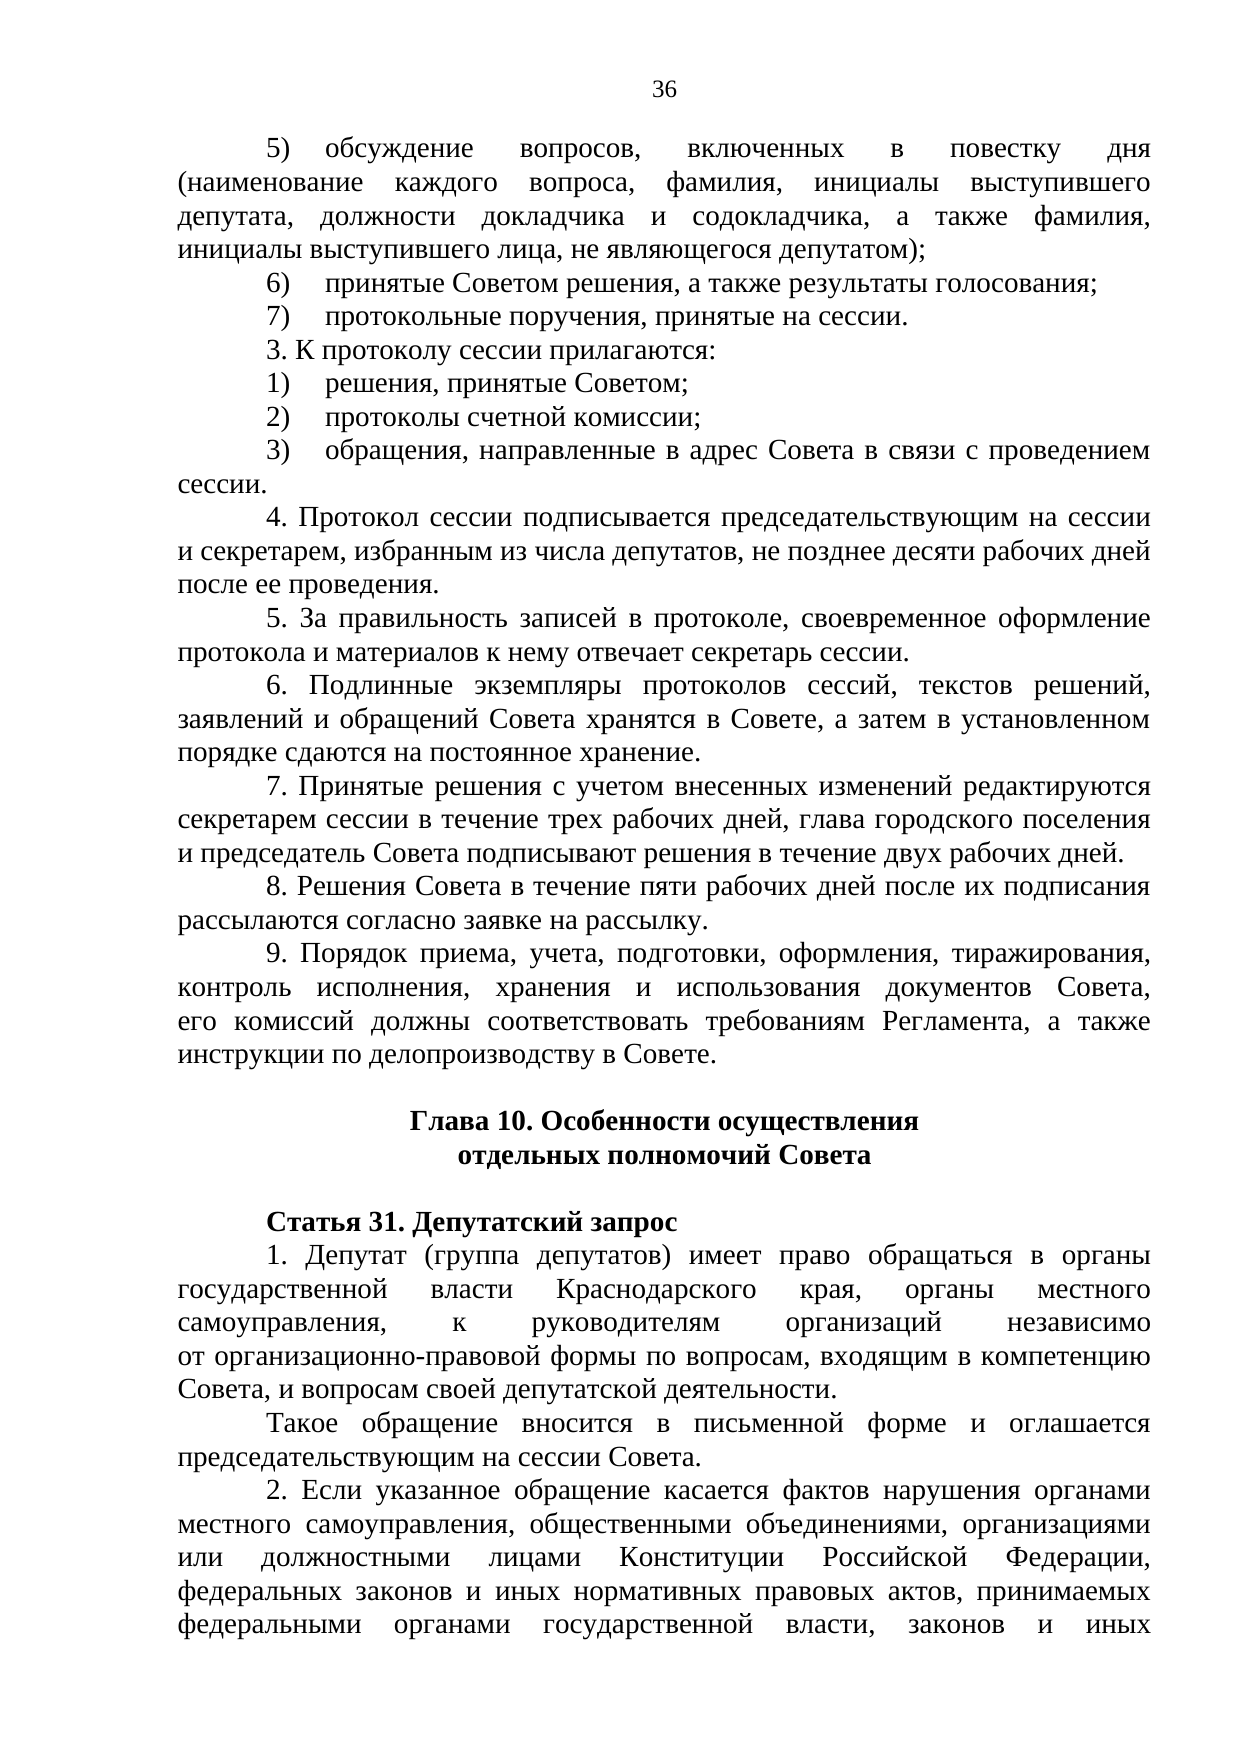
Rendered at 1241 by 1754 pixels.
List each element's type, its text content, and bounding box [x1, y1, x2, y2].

text 6. Подлинные экземпляры протоколов сессий, текстов решений, заявлений и обращений Совета хранятся в Совете, а затем в установленном порядке сдаются на постоянное хранение. [177, 667, 1152, 768]
text 3) обращения, направленные в адрес Совета в связи с проведением сессии. [177, 432, 1152, 499]
text 4. Протокол сессии подписывается председательствующим на сессии и секретарем, избранным из числа депутатов, не позднее десяти рабочих дней после ее проведения. [177, 499, 1152, 600]
text 2) протоколы счетной комиссии; [177, 399, 1152, 432]
text Глава 10. Особенности осуществления [177, 1103, 1152, 1137]
text отдельных полномочий Совета [177, 1137, 1152, 1170]
text 7. Принятые решения с учетом внесенных изменений редактируются секретарем сессии в течение трех рабочих дней, глава городского поселения и председатель Совета подписывают решения в течение двух рабочих дней. [177, 768, 1152, 868]
text 6) принятые Советом решения, а также результаты голосования; [177, 265, 1152, 298]
title Статья 31. Депутатский запрос [177, 1204, 1152, 1237]
text 5. За правильность записей в протоколе, своевременное оформление протокола и материалов к нему отвечает секретарь сессии. [177, 600, 1152, 667]
text Такое обращение вносится в письменной форме и оглашается председательствующим на сессии Совета. [177, 1405, 1152, 1472]
text 7) протокольные поручения, принятые на сессии. [177, 298, 1152, 332]
text 8. Решения Совета в течение пяти рабочих дней после их подписания рассылаются согласно заявке на рассылку. [177, 868, 1152, 936]
text 3. К протоколу сессии прилагаются: [177, 332, 1152, 365]
text 1) решения, принятые Советом; [177, 365, 1152, 399]
text 9. Порядок приема, учета, подготовки, оформления, тиражирования, контроль исполнения, хранения и использования документов Совета, его комиссий должны соответствовать требованиям Регламента, а также инструкции по делопроизводству в Совете. [177, 936, 1152, 1070]
text 5) обсуждение вопросов, включенных в повестку дня (наименование каждого вопроса, фамилия, инициалы выступившего депутата, должности докладчика и содокладчика, а также фамилия, инициалы выступившего лица, не являющегося депутатом); [177, 131, 1152, 265]
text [177, 1472, 1152, 1640]
text 1. Депутат (группа депутатов) имеет право обращаться в органы государственной власти Краснодарского края, органы местного самоуправления, к руководителям организаций независимо от организационно-правовой формы по вопросам, входящим в компетенцию Совета, и вопросам своей депутатской деятельности. [177, 1237, 1152, 1405]
